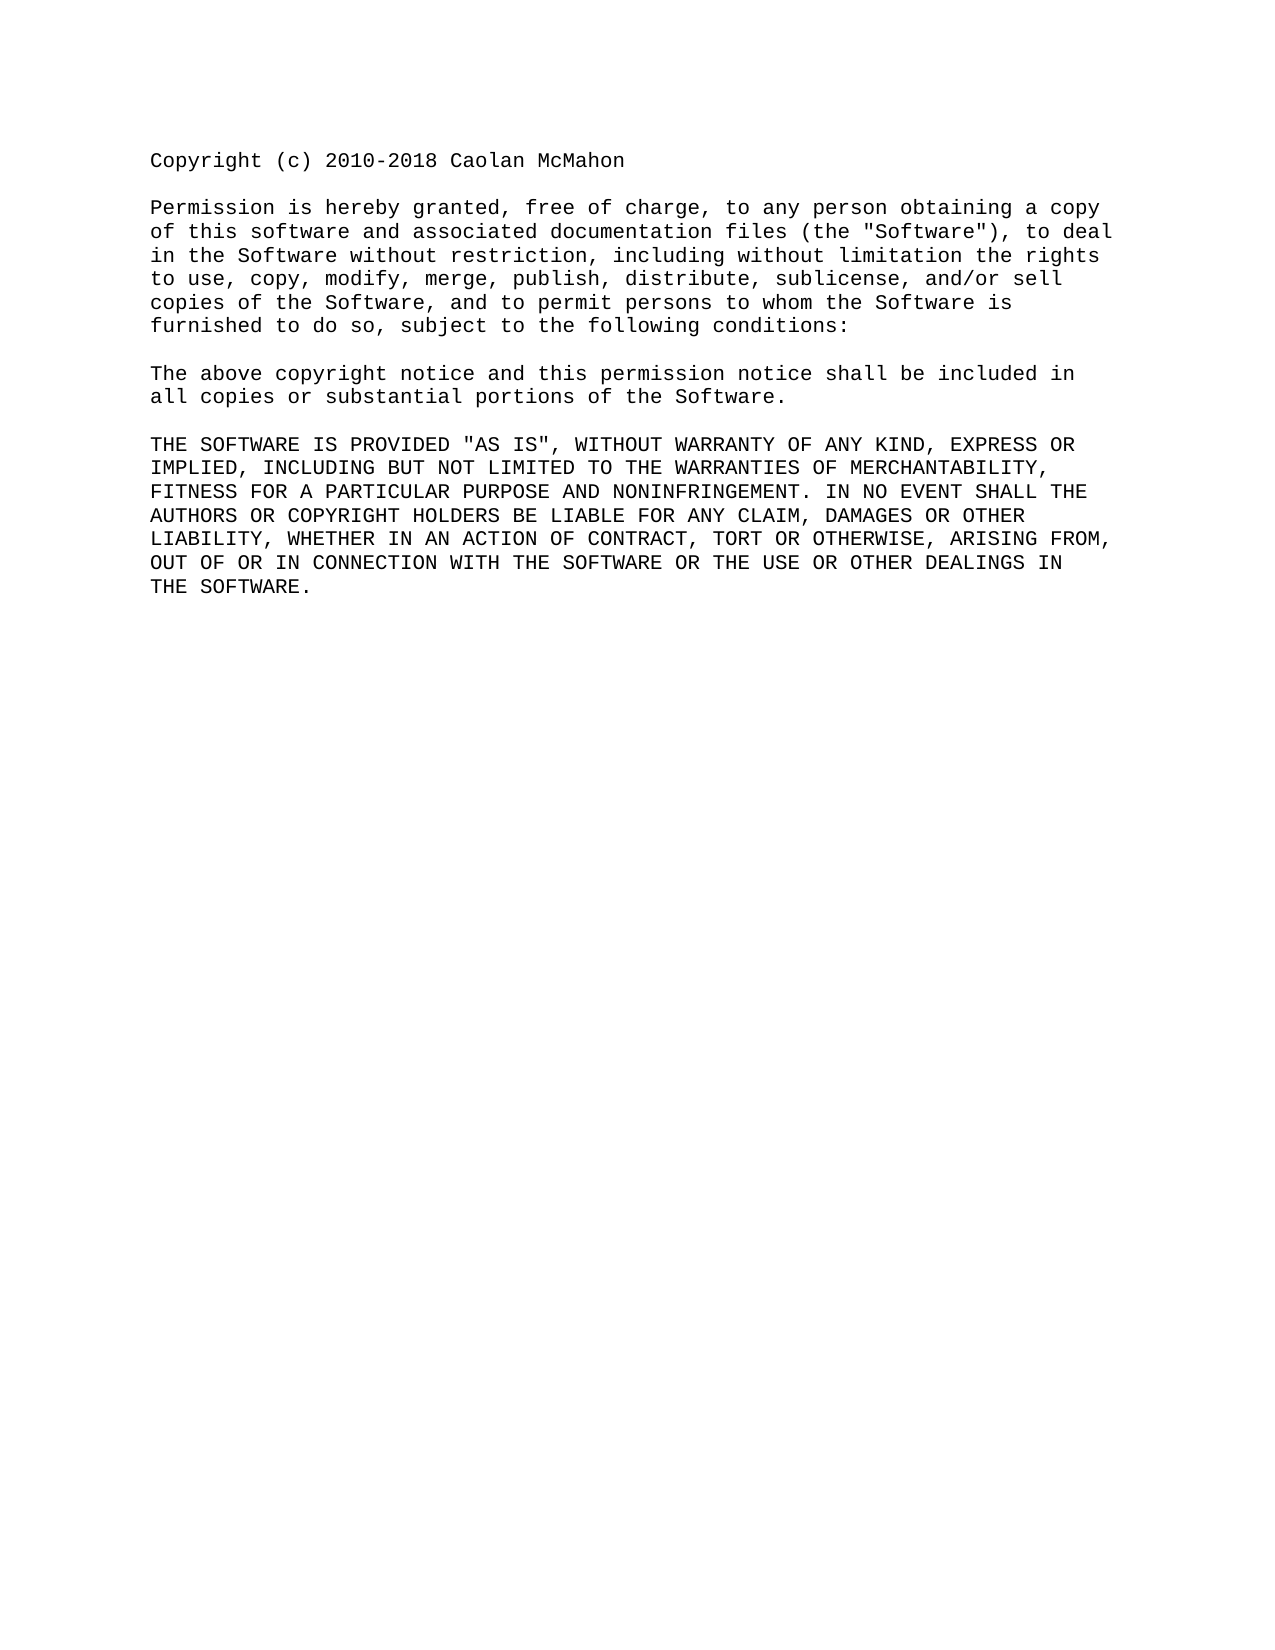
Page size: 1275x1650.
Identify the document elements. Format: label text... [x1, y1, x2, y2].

text all copies or substantial portions of the Software. [150, 386, 1125, 410]
text Permission is hereby granted, free of charge, to any person obtaining a copy [150, 197, 1125, 221]
text THE SOFTWARE IS PROVIDED "AS IS", WITHOUT WARRANTY OF ANY KIND, EXPRESS OR [150, 434, 1125, 457]
text FITNESS FOR A PARTICULAR PURPOSE AND NONINFRINGEMENT. IN NO EVENT SHALL THE [150, 481, 1125, 505]
text to use, copy, modify, merge, publish, distribute, sublicense, and/or sell [150, 268, 1125, 292]
text THE SOFTWARE. [150, 576, 1125, 599]
text furnished to do so, subject to the following conditions: [150, 316, 1125, 339]
text in the Software without restriction, including without limitation the rights [150, 244, 1125, 268]
text IMPLIED, INCLUDING BUT NOT LIMITED TO THE WARRANTIES OF MERCHANTABILITY, [150, 457, 1125, 481]
text of this software and associated documentation files (the "Software"), to deal [150, 221, 1125, 244]
text Copyright (c) 2010-2018 Caolan McMahon [150, 150, 1125, 174]
text OUT OF OR IN CONNECTION WITH THE SOFTWARE OR THE USE OR OTHER DEALINGS IN [150, 552, 1125, 576]
text copies of the Software, and to permit persons to whom the Software is [150, 292, 1125, 316]
text The above copyright notice and this permission notice shall be included in [150, 363, 1125, 386]
text LIABILITY, WHETHER IN AN ACTION OF CONTRACT, TORT OR OTHERWISE, ARISING FROM, [150, 528, 1125, 552]
text AUTHORS OR COPYRIGHT HOLDERS BE LIABLE FOR ANY CLAIM, DAMAGES OR OTHER [150, 505, 1125, 528]
